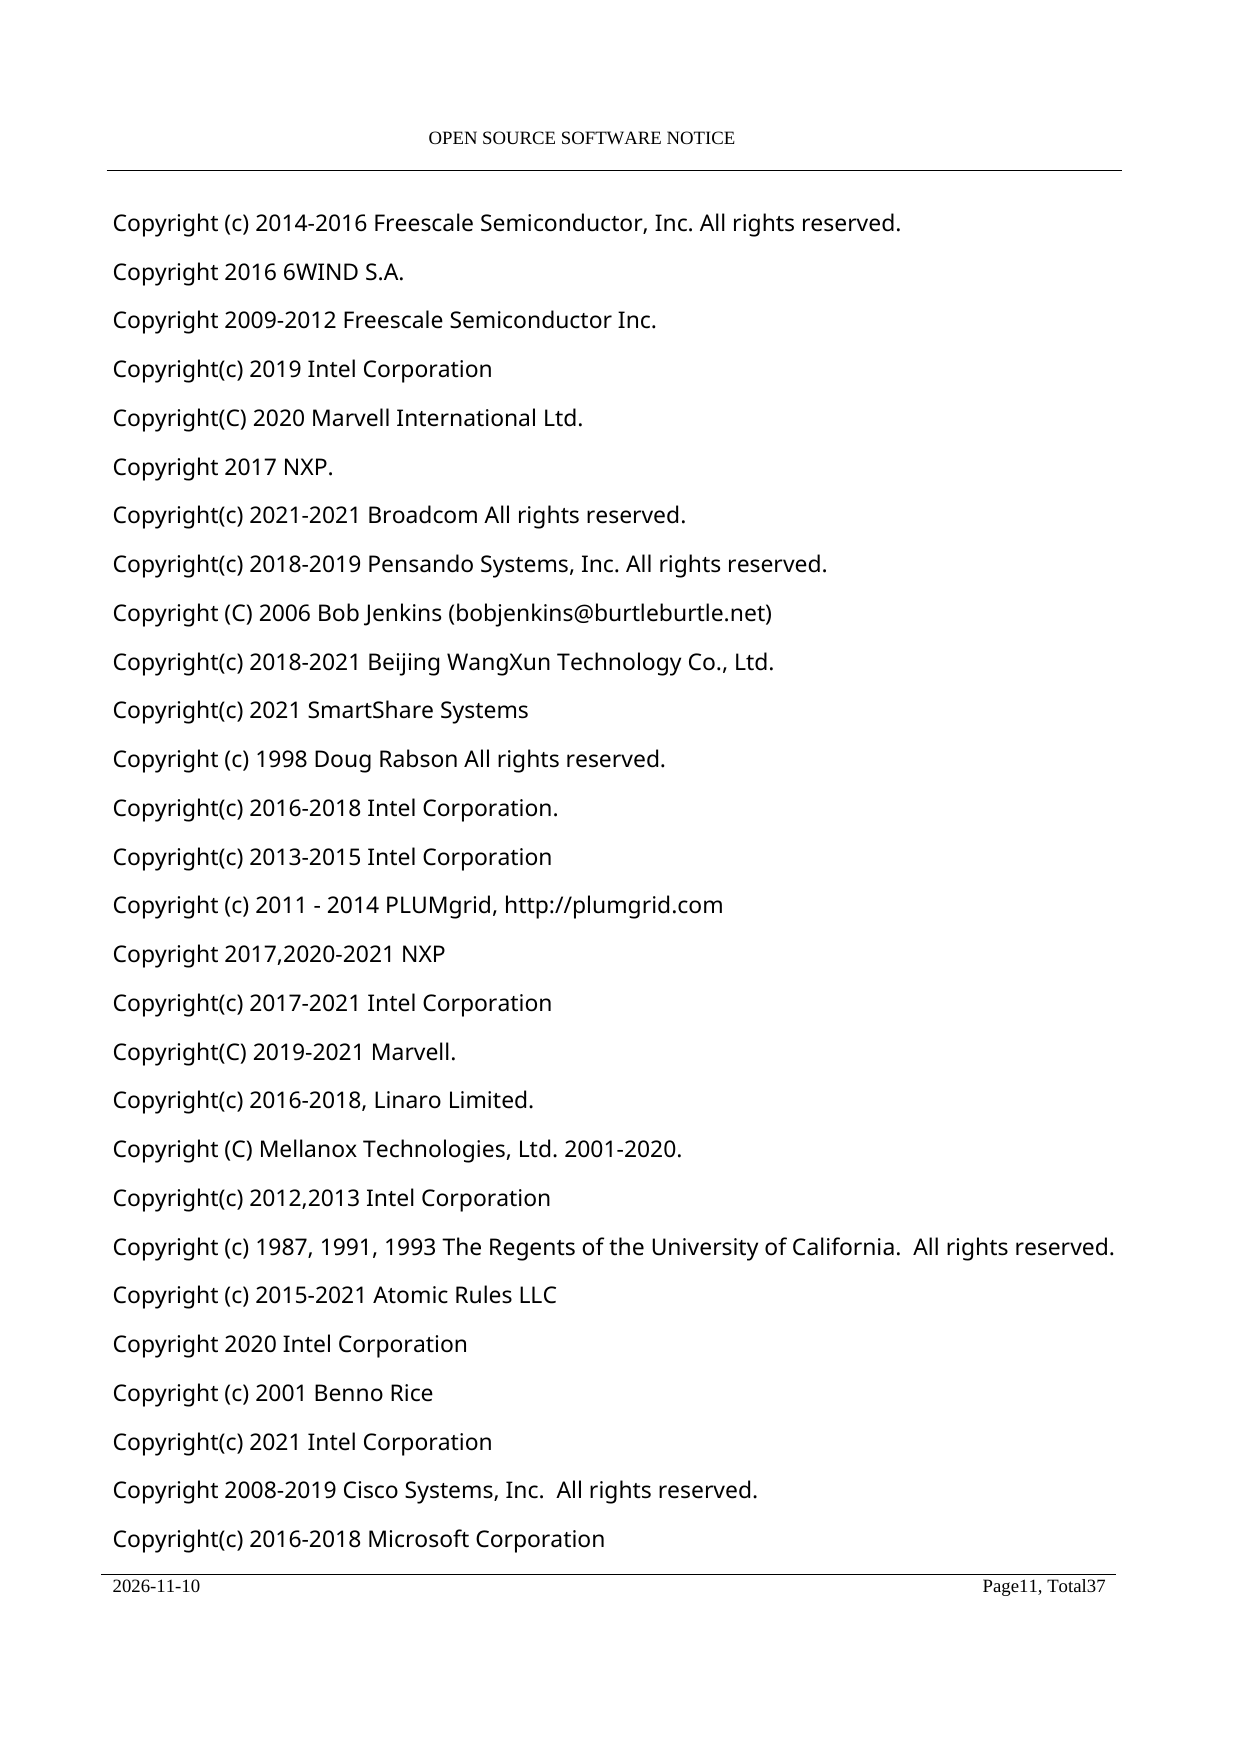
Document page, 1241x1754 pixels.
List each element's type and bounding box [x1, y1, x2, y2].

text [112, 206, 1128, 1555]
